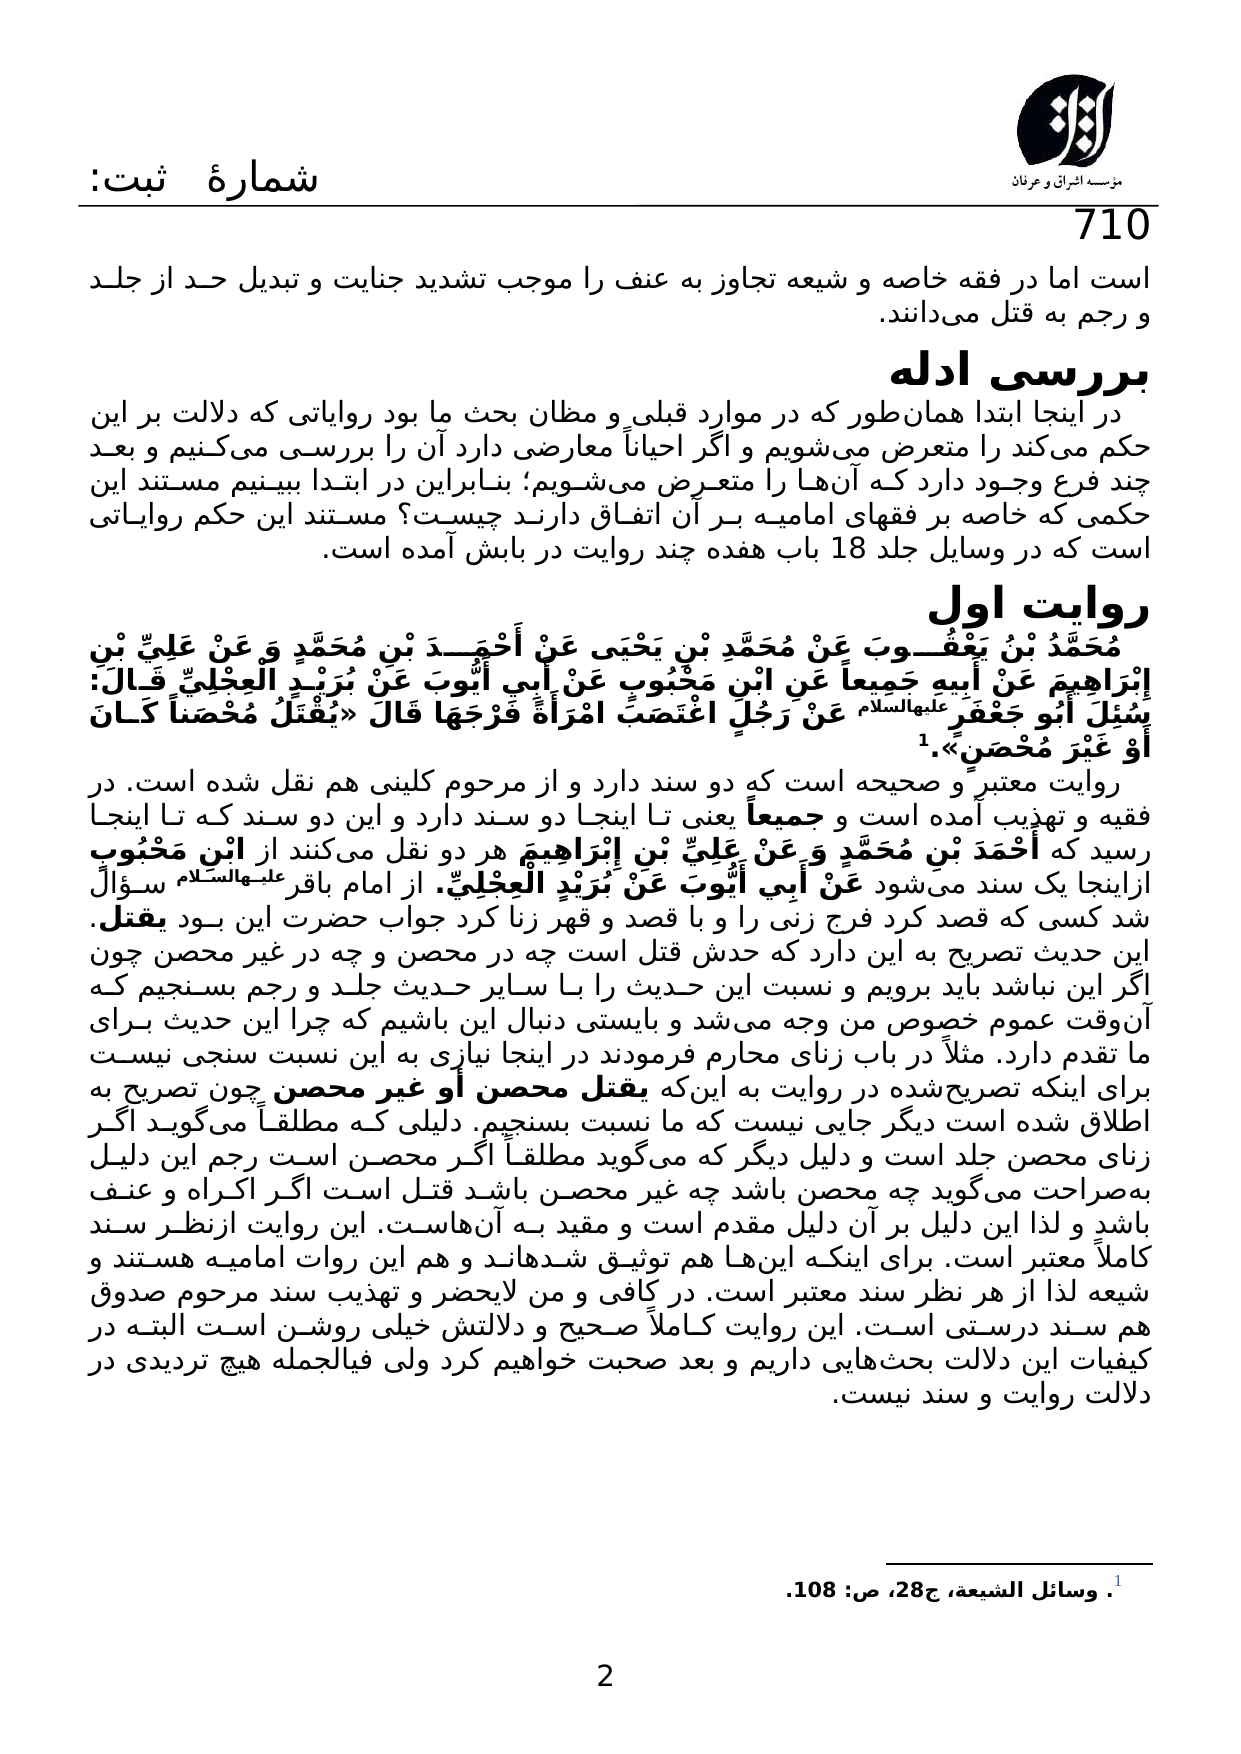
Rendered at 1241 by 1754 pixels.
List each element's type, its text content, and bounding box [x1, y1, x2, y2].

text مُحَمَّدُ بْنُ يَعْقُوبَ عَنْ مُحَمَّدِ بْنِ يَحْيَى عَنْ أَحْمَدَ بْنِ مُحَمَّدٍ وَ عَنْ عَلِيِّ بْنِ إِبْرَاهِيمَ عَنْ أَبِيهِ جَمِيعاً عَنِ ابْنِ مَحْبُوبٍ عَنْ أَبِي أَيُّوبَ عَنْ بُرَيْدٍ الْعِجْلِيِّ قَالَ: سُئِلَ أَبُو جَعْفَرٍعلیهالسلام عَنْ رَجُلٍ‏ اغْتَصَبَ‏ امْرَأَةً فَرْجَهَا قَالَ «يُقْتَلُ مُحْصَناً كَانَ أَوْ غَيْرَ مُحْصَنٍ». [89, 629, 1152, 765]
picture [1008, 73, 1123, 191]
text در اینجا ابتدا همان‌طور که در موارد قبلی و مظان بحث ما بود روایاتی که دلالت بر این حکم می‌کند را متعرض می‌شویم و اگر احیاناً معارضی دارد آن را بررسی می‌کنیم و بعد چند فرع وجود دارد که آن‌ها را متعرض می‌شویم؛ بنابراین در ابتدا ببینیم مستند این حکمی که خاصه بر فقهای امامیه بر آن اتفاق دارند چیست؟ مستند این حکم روایاتی است که در وسایل جلد 18 باب هفده چند روایت در بابش آمده است. [89, 396, 1152, 565]
subtitle روایت اول [89, 578, 1152, 629]
subtitle بررسی ادله [89, 342, 1152, 396]
text روایت معتبر و صحیحه است که دو سند دارد و از مرحوم کلینی هم نقل شده است. در فقیه و تهذیب آمده است و جمیعاً یعنی تا اینجا دو سند دارد و این دو سند که تا اینجا رسید که أَحْمَدَ بْنِ مُحَمَّدٍ وَ عَنْ عَلِيِّ بْنِ إِبْرَاهِيمَ هر دو نقل می‌کنند از ابْنِ مَحْبُوبٍ ازاینجا یک سند می‌شود عَنْ أَبِي أَيُّوبَ عَنْ بُرَيْدٍ الْعِجْلِيِّ. از امام باقرعلیهالسلام سؤال شد کسی که قصد کرد فرج زنی را و با قصد و قهر زنا کرد جواب حضرت این بود یقتل. این حدیث تصریح به این دارد که حدش قتل است چه در محصن و چه در غیر محصن چون اگر این نباشد باید برویم و نسبت این حدیث را با سایر حدیث جلد و رجم بسنجیم که آن‌وقت عموم خصوص من وجه می‌شد و بایستی دنبال این باشیم که چرا این حدیث برای ما تقدم دارد. مثلاً در باب زنای محارم فرمودند در اینجا نیازی به این نسبت سنجی نیست برای اینکه تصریح‌شده در روایت به این‌که یقتل محصن أو غیر محصن چون تصریح به اطلاق شده است دیگر جایی نیست که ما نسبت بسنجیم. دلیلی که مطلقاً می‌گوید اگر زنای محصن جلد است و دلیل دیگر که می‌گوید مطلقاً اگر محصن است رجم این دلیل به‌صراحت می‌گوید چه محصن باشد چه غیر محصن باشد قتل است اگر اکراه و عنف باشد و لذا این دلیل بر آن دلیل مقدم است و مقید به آن‌هاست. این روایت ازنظر سند کاملاً معتبر است. برای اینکه این‌ها هم توثیق شدهاند و هم این روات امامیه هستند و شیعه لذا از هر نظر سند معتبر است. در کافی و من لایحضر و تهذیب سند مرحوم صدوق هم سند درستی است. این روایت کاملاً صحیح و دلالتش خیلی روشن است البته در کیفیات این دلالت بحث‌هایی داریم و بعد صحبت خواهیم کرد ولی فیالجمله هیچ تردیدی در دلالت روایت و سند نیست. [89, 765, 1152, 1410]
